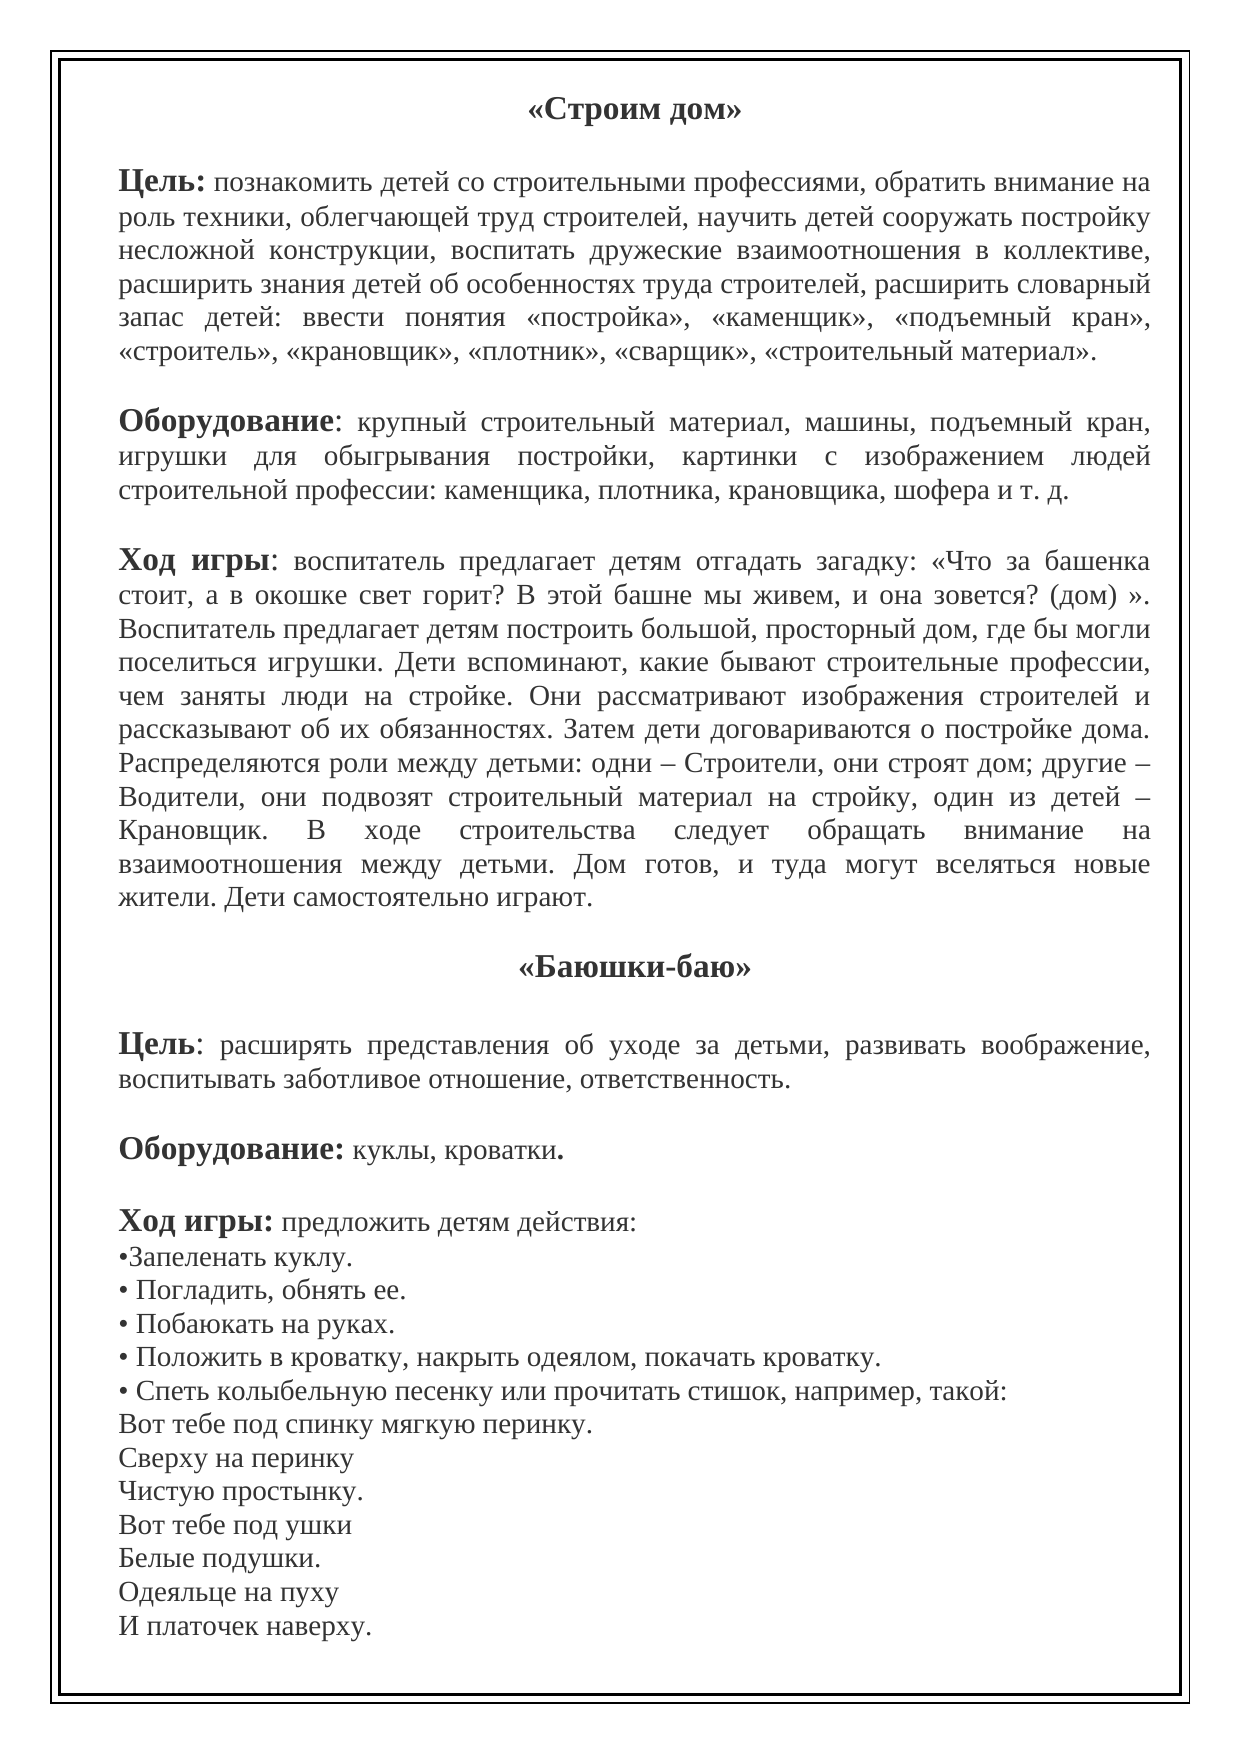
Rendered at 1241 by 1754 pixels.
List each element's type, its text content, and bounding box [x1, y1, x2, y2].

text Одеяльце на пуху [118, 1574, 1152, 1608]
text • Погладить, обнять ее. [118, 1272, 1152, 1306]
text Вот тебе под ушки [118, 1507, 1152, 1541]
text «Строим дом» [118, 89, 1152, 127]
text Ход игры: предложить детям действия: [118, 1200, 1152, 1239]
text Цель: расширять представления об уходе за детьми, развивать воображение, воспитывать заботливое отношение, ответственность. [118, 1023, 1152, 1095]
text Белые подушки. [118, 1541, 1152, 1574]
text Оборудование: куклы, кроватки. [118, 1128, 1152, 1167]
text • Побаюкать на руках. [118, 1306, 1152, 1339]
text Ход игры: воспитатель предлагает детям отгадать загадку: «Что за башенка стоит, а в окошке свет горит? В этой башне мы живем, и она зовется? (дом) ». Воспитатель предлагает детям построить большой, просторный дом, где бы могли поселиться игрушки. Дети вспоминают, какие бывают строительные профессии, чем заняты люди на стройке. Они рассматривают изображения строителей и рассказывают об их обязанностях. Затем дети договариваются о постройке дома. Распределяются роли между детьми: одни – Строители, они строят дом; другие – Водители, они подвозят строительный материал на стройку, один из детей – Крановщик. В ходе строительства следует обращать внимание на взаимоотношения между детьми. Дом готов, и туда могут вселяться новые жители. Дети самостоятельно играют. [118, 539, 1152, 913]
text И платочек наверху. [118, 1608, 1152, 1641]
text Цель: познакомить детей со строительными профессиями, обратить внимание на роль техники, облегчающей труд строителей, научить детей сооружать постройку несложной конструкции, воспитать дружеские взаимоотношения в коллективе, расширить знания детей об особенностях труда строителей, расширить словарный запас детей: ввести понятия «постройка», «каменщик», «подъемный кран», «строитель», «крановщик», «плотник», «сварщик», «строительный материал». [118, 161, 1152, 367]
text Чистую простынку. [118, 1473, 1152, 1507]
text • Положить в кроватку, накрыть одеялом, покачать кроватку. [118, 1339, 1152, 1373]
text Вот тебе под спинку мягкую перинку. [118, 1406, 1152, 1440]
text Сверху на перинку [118, 1440, 1152, 1473]
text Оборудование: крупный строительный материал, машины, подъемный кран, игрушки для обыгрывания постройки, картинки с изображением людей строительной профессии: каменщика, плотника, крановщика, шофера и т. д. [118, 400, 1152, 506]
text «Баюшки-баю» [118, 946, 1152, 985]
text •Запеленать куклу. [118, 1239, 1152, 1272]
text • Спеть колыбельную песенку или прочитать стишок, например, такой: [118, 1373, 1152, 1406]
